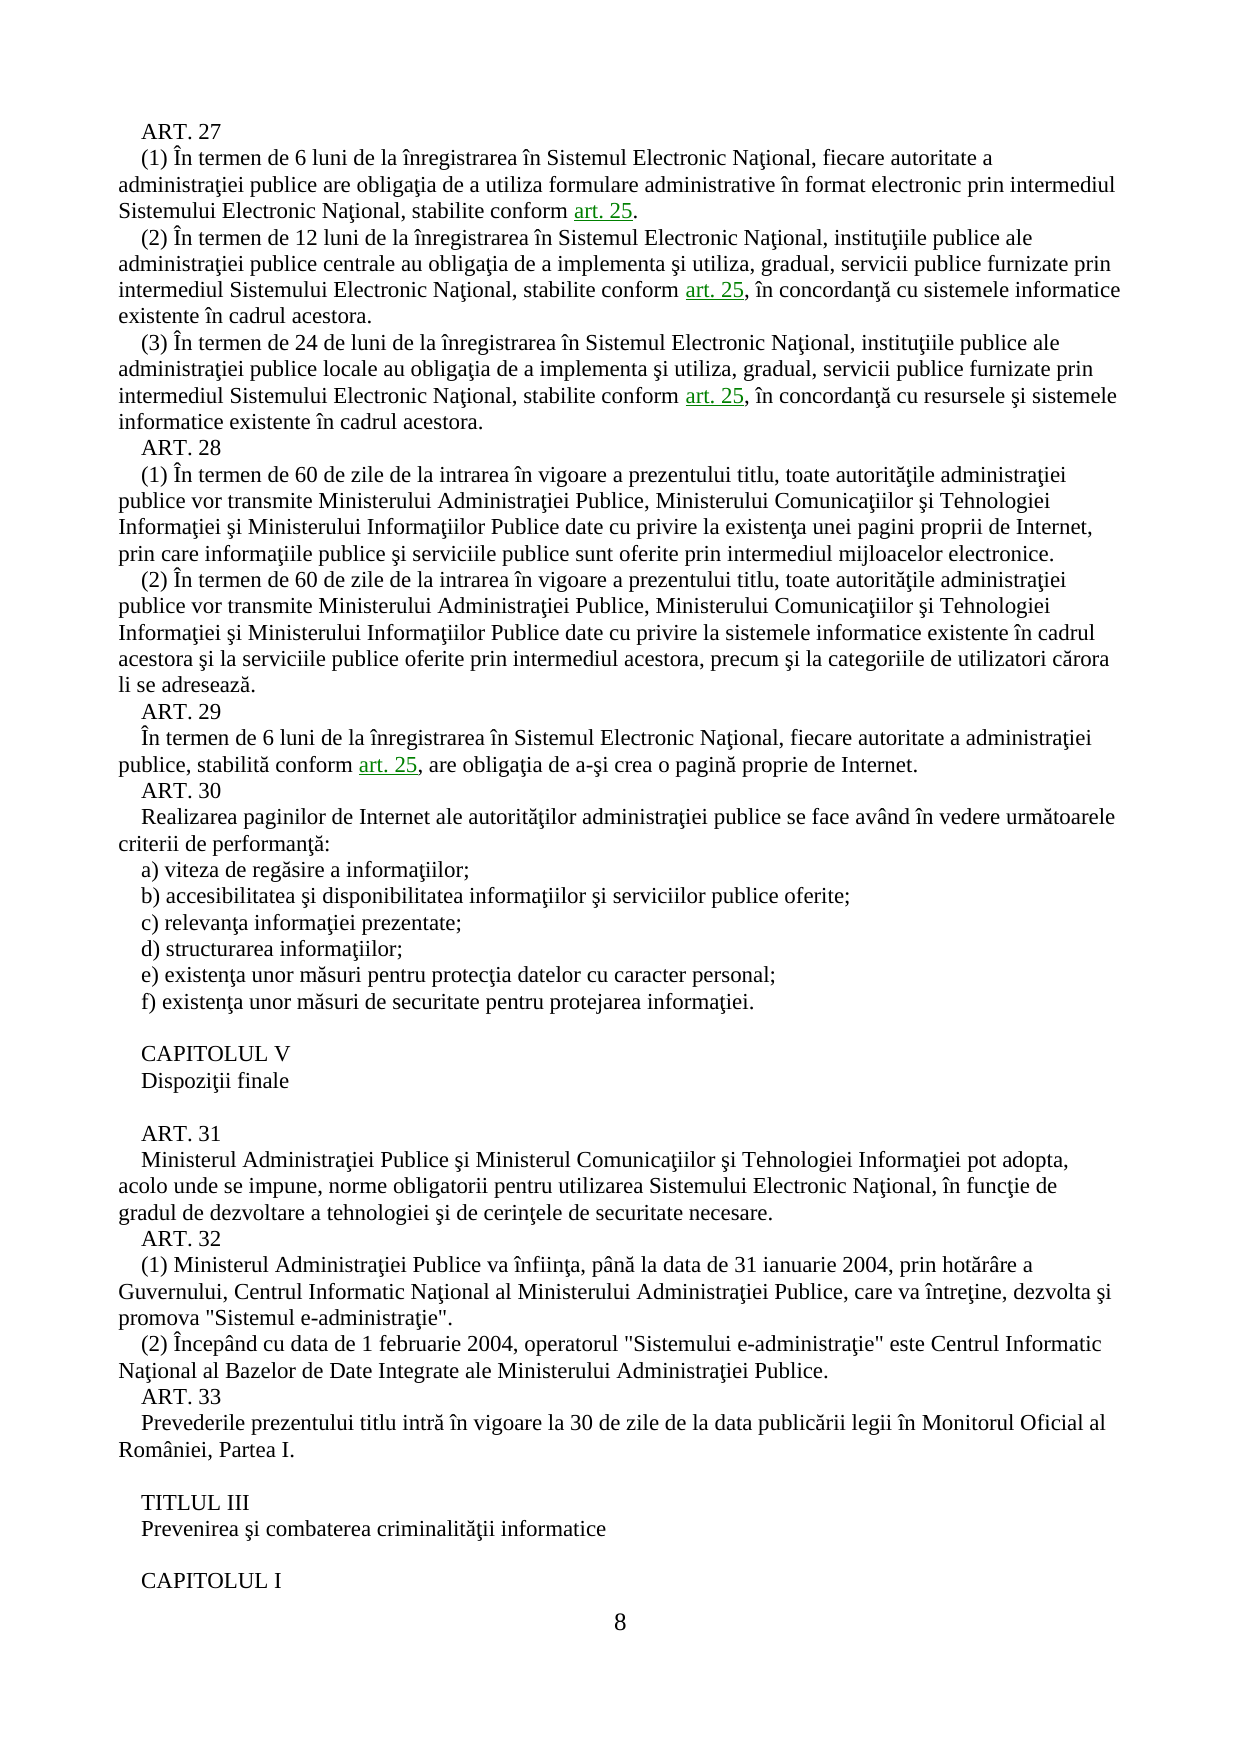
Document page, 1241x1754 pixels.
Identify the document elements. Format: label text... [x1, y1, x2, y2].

text (3) În termen de 24 de luni de la înregistrarea în Sistemul Electronic Naţional, instituţiile publice ale administraţiei publice locale au obligaţia de a implementa şi utiliza, gradual, servicii publice furnizate prin intermediul Sistemului Electronic Naţional, stabilite conform art. 25, în concordanţă cu resursele şi sistemele informatice existente în cadrul acestora. [118, 329, 1122, 434]
text ART. 27 [118, 118, 1122, 144]
text CAPITOLUL I [118, 1568, 1122, 1594]
text (1) Ministerul Administraţiei Publice va înfiinţa, până la data de 31 ianuarie 2004, prin hotărâre a Guvernului, Centrul Informatic Naţional al Ministerului Administraţiei Publice, care va întreţine, dezvolta şi promova "Sistemul e-administraţie". [118, 1251, 1122, 1330]
text (1) În termen de 6 luni de la înregistrarea în Sistemul Electronic Naţional, fiecare autoritate a administraţiei publice are obligaţia de a utiliza formulare administrative în format electronic prin intermediul Sistemului Electronic Naţional, stabilite conform art. 25. [118, 144, 1122, 223]
text Ministerul Administraţiei Publice şi Ministerul Comunicaţiilor şi Tehnologiei Informaţiei pot adopta, acolo unde se impune, norme obligatorii pentru utilizarea Sistemului Electronic Naţional, în funcţie de gradul de dezvoltare a tehnologiei şi de cerinţele de securitate necesare. [118, 1146, 1122, 1225]
text ART. 30 [118, 777, 1122, 803]
text Prevenirea şi combaterea criminalităţii informatice [118, 1515, 1122, 1541]
text (2) În termen de 60 de zile de la intrarea în vigoare a prezentului titlu, toate autorităţile administraţiei publice vor transmite Ministerului Administraţiei Publice, Ministerului Comunicaţiilor şi Tehnologiei Informaţiei şi Ministerului Informaţiilor Publice date cu privire la sistemele informatice existente în cadrul acestora şi la serviciile publice oferite prin intermediul acestora, precum şi la categoriile de utilizatori cărora li se adresează. [118, 566, 1122, 698]
text c) relevanţa informaţiei prezentate; [118, 909, 1122, 935]
text (2) Începând cu data de 1 februarie 2004, operatorul "Sistemului e-administraţie" este Centrul Informatic Naţional al Bazelor de Date Integrate ale Ministerului Administraţiei Publice. [118, 1330, 1122, 1383]
text ART. 31 [118, 1119, 1122, 1146]
text ART. 28 [118, 434, 1122, 461]
text Dispoziţii finale [118, 1067, 1122, 1093]
text a) viteza de regăsire a informaţiilor; [118, 856, 1122, 882]
text (2) În termen de 12 luni de la înregistrarea în Sistemul Electronic Naţional, instituţiile publice ale administraţiei publice centrale au obligaţia de a implementa şi utiliza, gradual, servicii publice furnizate prin intermediul Sistemului Electronic Naţional, stabilite conform art. 25, în concordanţă cu sistemele informatice existente în cadrul acestora. [118, 223, 1122, 329]
text Prevederile prezentului titlu intră în vigoare la 30 de zile de la data publicării legii în Monitorul Oficial al României, Partea I. [118, 1409, 1122, 1462]
text TITLUL III [118, 1488, 1122, 1515]
text ART. 29 [118, 698, 1122, 724]
text d) structurarea informaţiilor; [118, 935, 1122, 961]
text În termen de 6 luni de la înregistrarea în Sistemul Electronic Naţional, fiecare autoritate a administraţiei publice, stabilită conform art. 25, are obligaţia de a-şi crea o pagină proprie de Internet. [118, 724, 1122, 777]
text f) existenţa unor măsuri de securitate pentru protejarea informaţiei. [118, 988, 1122, 1014]
text (1) În termen de 60 de zile de la intrarea în vigoare a prezentului titlu, toate autorităţile administraţiei publice vor transmite Ministerului Administraţiei Publice, Ministerului Comunicaţiilor şi Tehnologiei Informaţiei şi Ministerului Informaţiilor Publice date cu privire la existenţa unei pagini proprii de Internet, prin care informaţiile publice şi serviciile publice sunt oferite prin intermediul mijloacelor electronice. [118, 461, 1122, 566]
text ART. 33 [118, 1383, 1122, 1409]
text ART. 32 [118, 1225, 1122, 1251]
text CAPITOLUL V [118, 1041, 1122, 1067]
text b) accesibilitatea şi disponibilitatea informaţiilor şi serviciilor publice oferite; [118, 882, 1122, 909]
text Realizarea paginilor de Internet ale autorităţilor administraţiei publice se face având în vedere următoarele criterii de performanţă: [118, 803, 1122, 856]
text e) existenţa unor măsuri pentru protecţia datelor cu caracter personal; [118, 961, 1122, 988]
